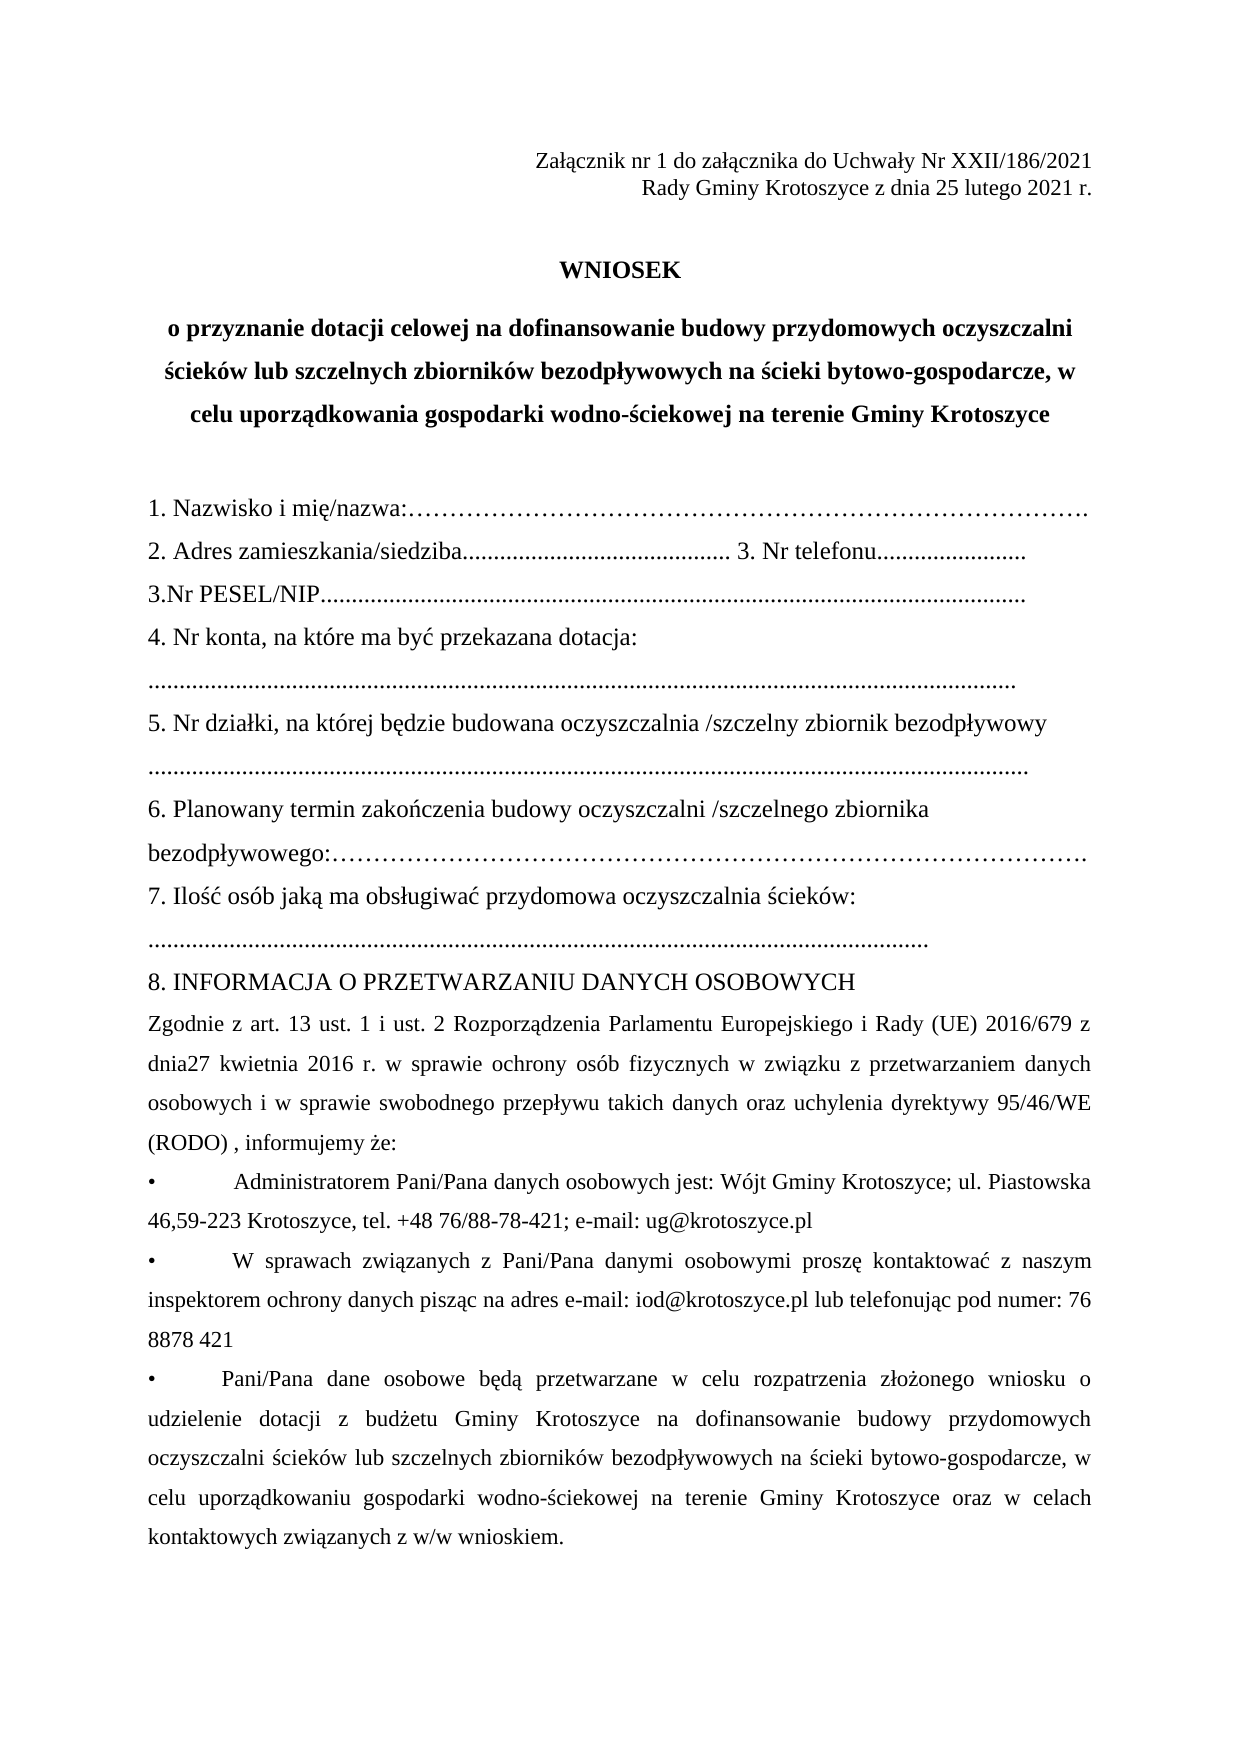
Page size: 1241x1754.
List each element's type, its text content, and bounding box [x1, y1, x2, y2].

text Rady Gminy Krotoszyce z dnia 25 lutego 2021 r. [148, 174, 1093, 200]
text • Pani/Pana dane osobowe będą przetwarzane w celu rozpatrzenia złożonego wniosku o udzielenie dotacji z budżetu Gminy Krotoszyce na dofinansowanie budowy przydomowych oczyszczalni ścieków lub szczelnych zbiorników bezodpływowych na ścieki bytowo-gospodarcze, w celu uporządkowaniu gospodarki wodno-ściekowej na terenie Gminy Krotoszyce oraz w celach kontaktowych związanych z w/w wnioskiem. [148, 1365, 1093, 1550]
text ............................................................................................................................................. [148, 751, 1093, 780]
text 1. Nazwisko i mię/nazwa:………………………………………………………………………. [148, 493, 1093, 521]
text 6. Planowany termin zakończenia budowy oczyszczalni /szczelnego zbiornika [148, 794, 1093, 823]
text 7. Ilość osób jaką ma obsługiwać przydomowa oczyszczalnia ścieków: [148, 881, 1093, 909]
text WNIOSEK [148, 255, 1093, 284]
text Załącznik nr 1 do załącznika do Uchwały Nr XXII/186/2021 [148, 148, 1093, 174]
text ............................................................................................................................. [148, 924, 1093, 953]
text • Administratorem Pani/Pana danych osobowych jest: Wójt Gminy Krotoszyce; ul. Piastowska 46,59-223 Krotoszyce, tel. +48 76/88-78-421; e-mail: ug@krotoszyce.pl [148, 1168, 1093, 1234]
text ........................................................................................................................................... [148, 665, 1093, 694]
text 8. INFORMACJA O PRZETWARZANIU DANYCH OSOBOWYCH [148, 967, 1093, 996]
text 3.Nr PESEL/NIP................................................................................................................. [148, 579, 1093, 608]
text 5. Nr działki, na której będzie budowana oczyszczalnia /szczelny zbiornik bezodpływowy [148, 708, 1093, 737]
text bezodpływowego:………………………………………………………………………………. [148, 838, 1093, 866]
text o przyznanie dotacji celowej na dofinansowanie budowy przydomowych oczyszczalni ścieków lub szczelnych zbiorników bezodpływowych na ścieki bytowo-gospodarcze, w celu uporządkowania gospodarki wodno-ściekowej na terenie Gminy Krotoszyce [148, 313, 1093, 428]
text 2. Adres zamieszkania/siedziba........................................... 3. Nr telefonu........................ [148, 536, 1093, 564]
text • W sprawach związanych z Pani/Pana danymi osobowymi proszę kontaktować z naszym inspektorem ochrony danych pisząc na adres e-mail: iod@krotoszyce.pl lub telefonując pod numer: 76 8878 421 [148, 1247, 1093, 1352]
text 4. Nr konta, na które ma być przekazana dotacja: [148, 622, 1093, 651]
text Zgodnie z art. 13 ust. 1 i ust. 2 Rozporządzenia Parlamentu Europejskiego i Rady (UE) 2016/679 z dnia27 kwietnia 2016 r. w sprawie ochrony osób fizycznych w związku z przetwarzaniem danych osobowych i w sprawie swobodnego przepływu takich danych oraz uchylenia dyrektywy 95/46/WE (RODO) , informujemy że: [148, 1010, 1093, 1155]
